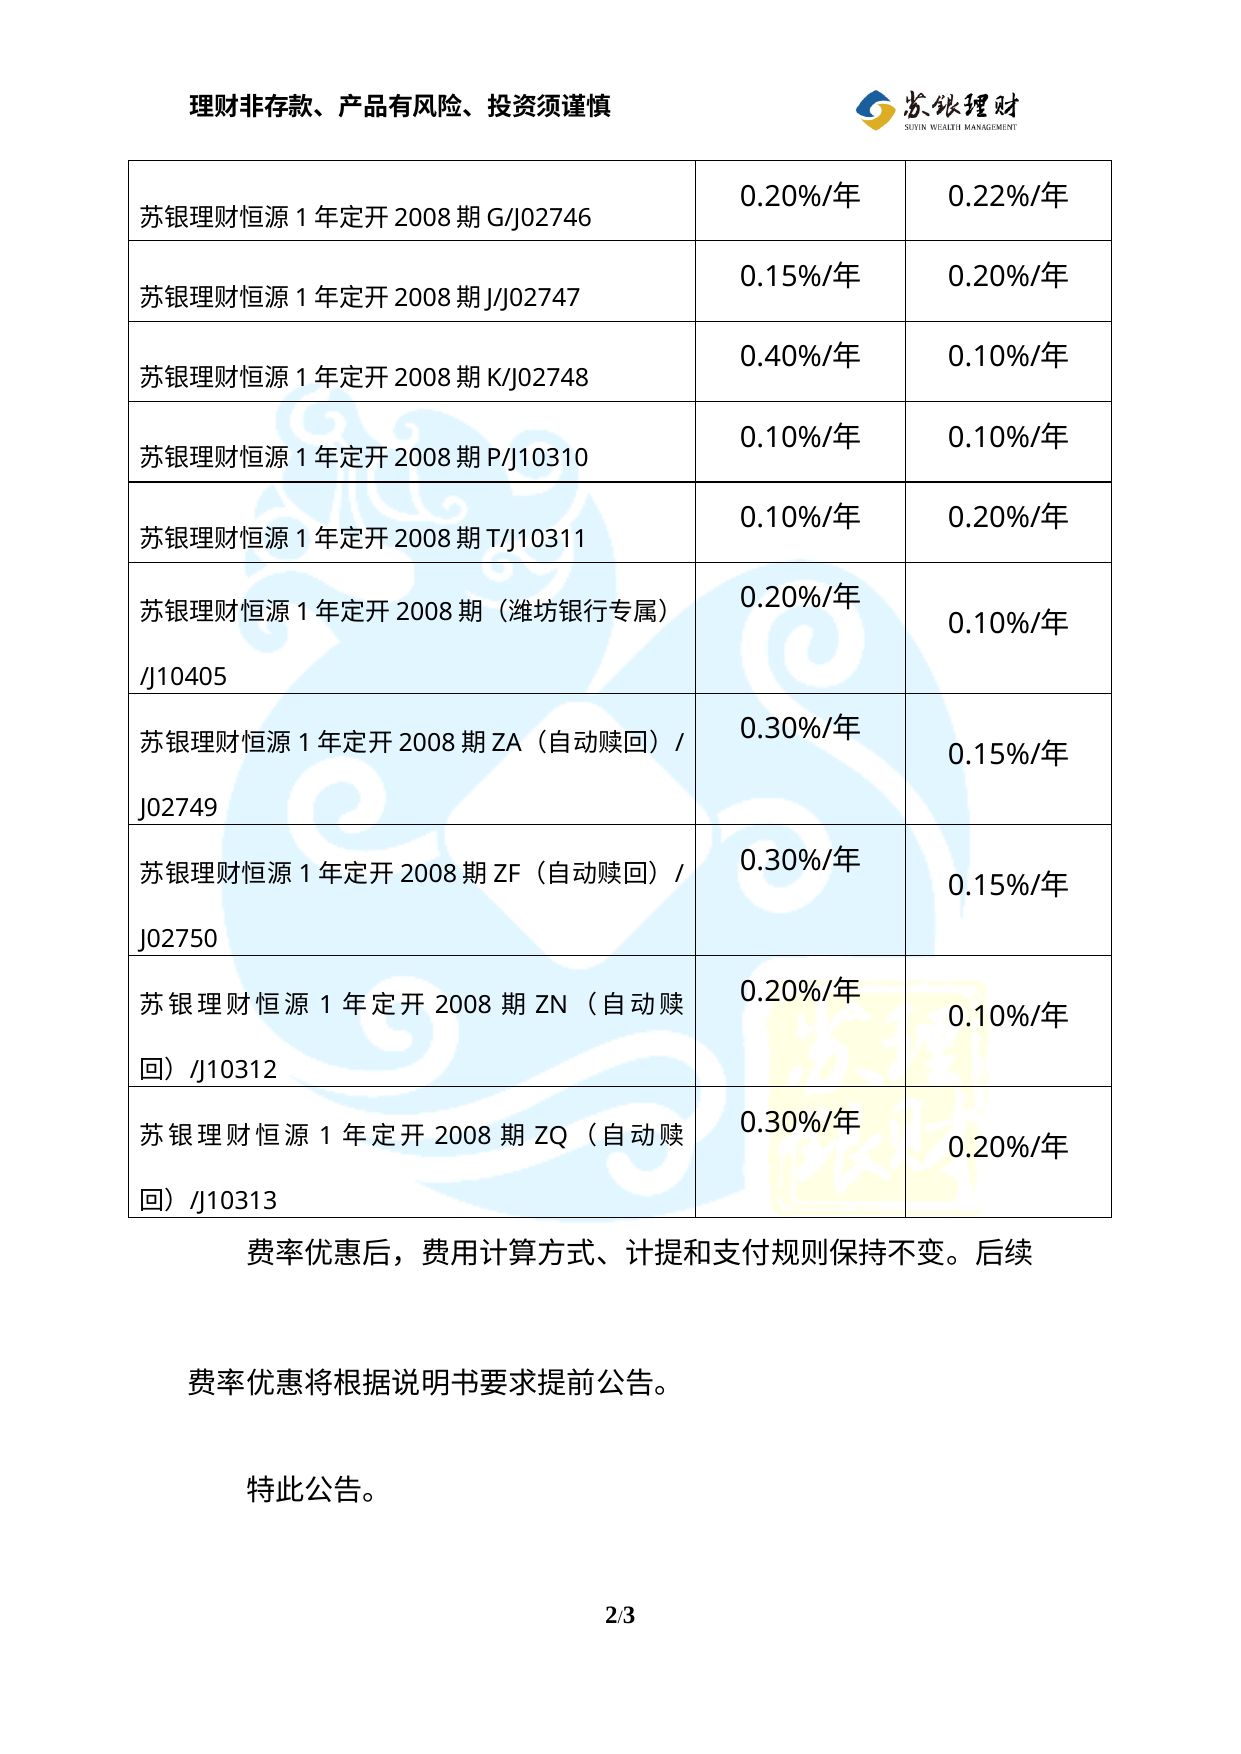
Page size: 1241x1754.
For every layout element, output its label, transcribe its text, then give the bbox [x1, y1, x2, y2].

table_cell 0.10%/年 [696, 483, 905, 562]
table_cell 0.10%/年 [906, 956, 1111, 1086]
table_cell 0.20%/年 [696, 161, 905, 240]
table_cell 0.15%/年 [696, 241, 905, 321]
table_cell 0.30%/年 [696, 825, 905, 955]
table_cell 0.10%/年 [906, 322, 1111, 401]
table_cell 0.10%/年 [906, 402, 1111, 481]
table_cell 苏银理财恒源1年定开2008期（潍坊银行专属）/J10405 [129, 563, 695, 693]
table_cell 苏银理财恒源1年定开2008期ZN（自动赎回）/J10312 [129, 956, 695, 1086]
table_cell 苏银理财恒源1年定开2008期G/J02746 [129, 161, 695, 240]
table_cell 苏银理财恒源1年定开2008期J/J02747 [129, 241, 695, 321]
table_cell 苏银理财恒源1年定开2008期ZA（自动赎回）/J02749 [129, 694, 695, 824]
table_cell 0.22%/年 [906, 161, 1111, 240]
table_cell 苏银理财恒源1年定开2008期K/J02748 [129, 322, 695, 401]
table_cell 0.20%/年 [906, 1087, 1111, 1217]
table_cell 0.20%/年 [906, 483, 1111, 562]
text 费率优惠后，费用计算方式、计提和支付规则保持不变。后续费率优惠将根据说明书要求提前公告。 [187, 1218, 1053, 1413]
text 特此公告。 [187, 1455, 1053, 1520]
table_cell 0.15%/年 [906, 825, 1111, 955]
table_cell 0.20%/年 [906, 241, 1111, 321]
table_cell 0.20%/年 [696, 956, 905, 1086]
table_cell 0.10%/年 [906, 563, 1111, 693]
table_cell 0.20%/年 [696, 563, 905, 693]
table_cell 0.40%/年 [696, 322, 905, 401]
table_cell 0.10%/年 [696, 402, 905, 481]
table_cell 0.15%/年 [906, 694, 1111, 824]
table_cell 苏银理财恒源1年定开2008期ZF（自动赎回）/J02750 [129, 825, 695, 955]
table_cell 苏银理财恒源1年定开2008期P/J10310 [129, 402, 695, 481]
table_cell 0.30%/年 [696, 1087, 905, 1217]
table_cell 苏银理财恒源1年定开2008期T/J10311 [129, 483, 695, 562]
table_cell 0.30%/年 [696, 694, 905, 824]
table_cell 苏银理财恒源1年定开2008期ZQ（自动赎回）/J10313 [129, 1087, 695, 1217]
picture [831, 73, 1049, 143]
